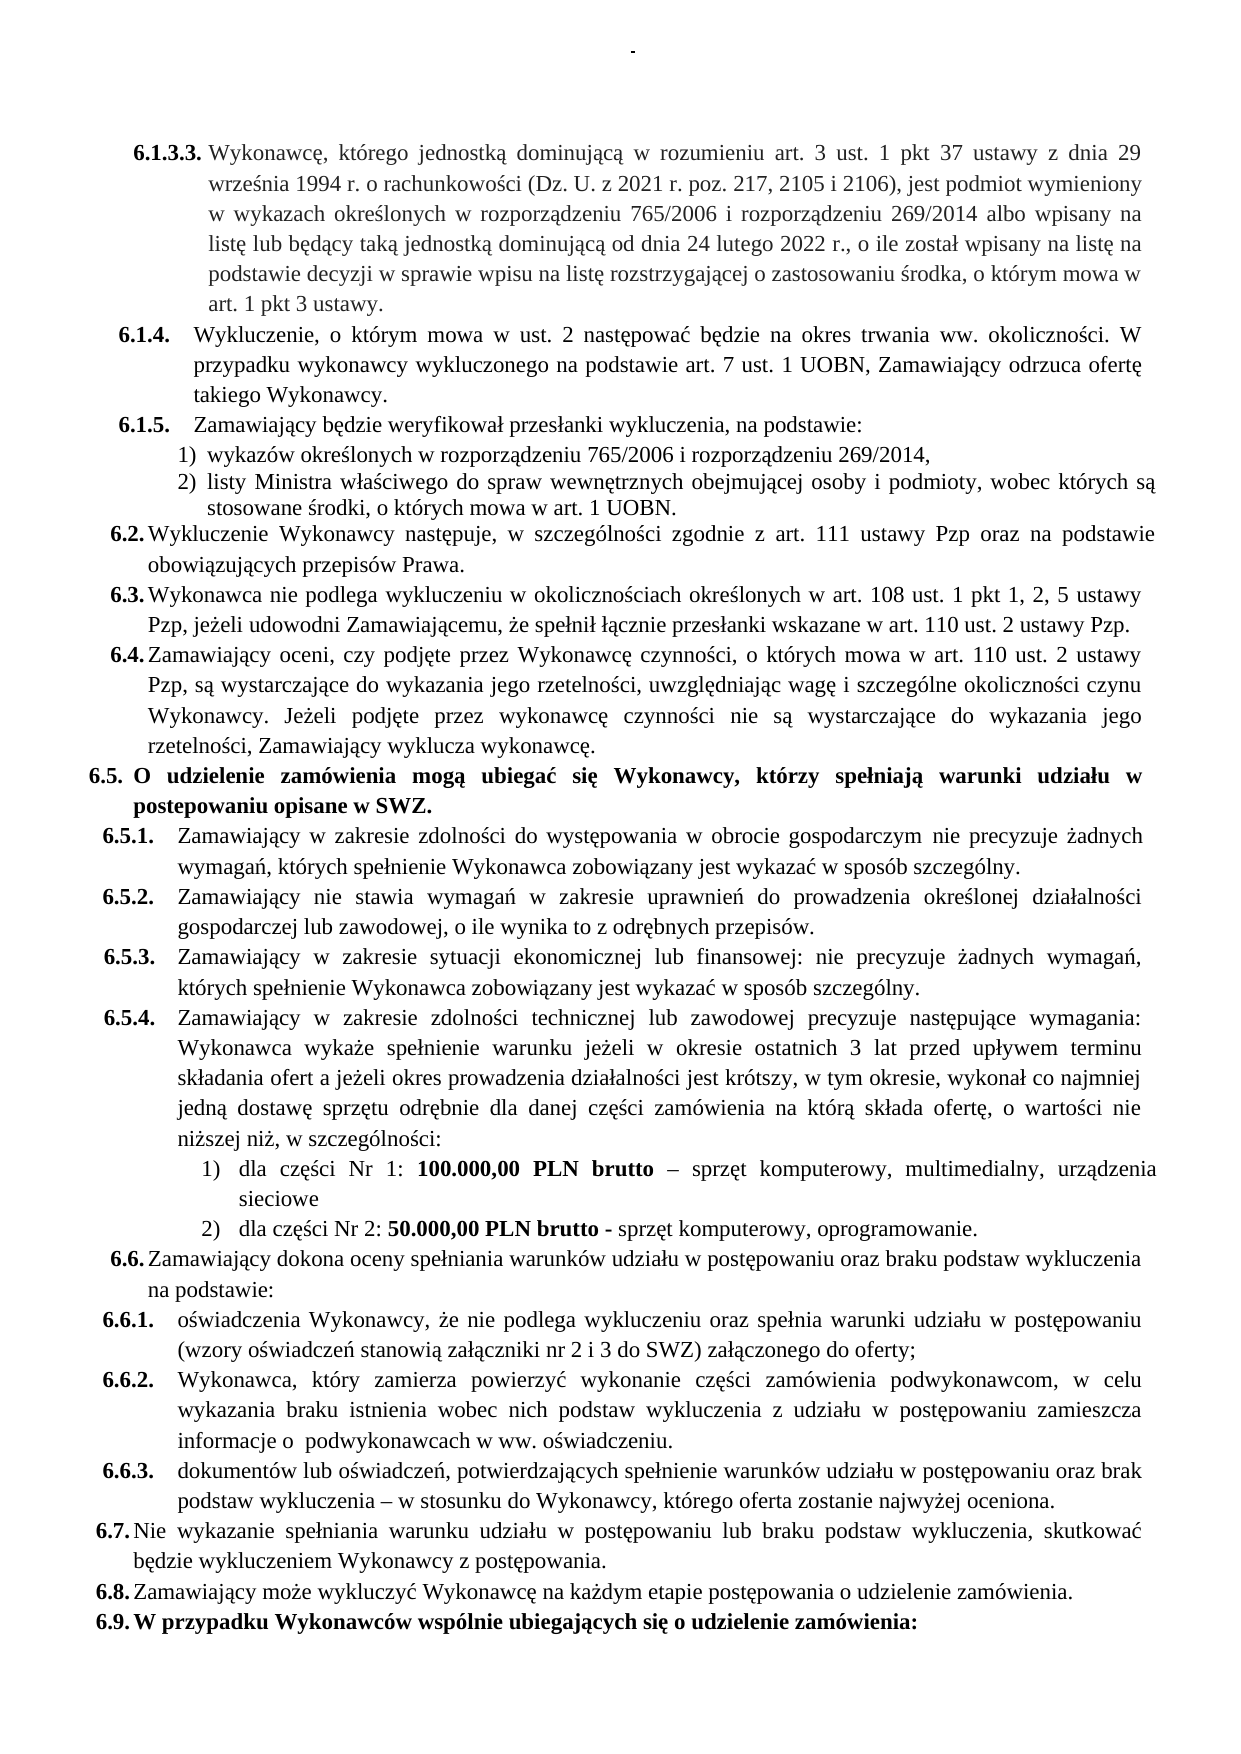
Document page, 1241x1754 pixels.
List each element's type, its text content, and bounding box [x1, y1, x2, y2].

list Nie wykazanie spełniania warunku udziału w postępowaniu lub braku podstaw wykluczenia, skutkować będzie wykluczeniem Wykonawcy z postępowania. [96, 1517, 1143, 1574]
list Wykonawca, który zamierza powierzyć wykonanie części zamówienia podwykonawcom, w celu wykazania braku istnienia wobec nich podstaw wykluczenia z udziału w postępowaniu zamieszcza informacje o podwykonawcach w ww. oświadczeniu. [102, 1366, 1143, 1453]
list Wykonawca nie podlega wykluczeniu w okolicznościach określonych w art. 108 ust. 1 pkt 1, 2, 5 ustawy Pzp, jeżeli udowodni Zamawiającemu, że spełnił łącznie przesłanki wskazane w art. 110 ust. 2 ustawy Pzp. [110, 581, 1143, 637]
list dokumentów lub oświadczeń, potwierdzających spełnienie warunków udziału w postępowaniu oraz brak podstaw wykluczenia – w stosunku do Wykonawcy, którego oferta zostanie najwyżej oceniona. [102, 1457, 1143, 1513]
list wykazów określonych w rozporządzeniu 765/2006 i rozporządzeniu 269/2014, [177, 441, 1157, 468]
list Zamawiający w zakresie sytuacji ekonomicznej lub finansowej: nie precyzuje żadnych wymagań, których spełnienie Wykonawca zobowiązany jest wykazać w sposób szczególny. [103, 943, 1143, 1000]
list Wykluczenie, o którym mowa w ust. 2 następować będzie na okres trwania ww. okoliczności. W przypadku wykonawcy wykluczonego na podstawie art. 7 ust. 1 UOBN, Zamawiający odrzuca ofertę takiego Wykonawcy. [118, 321, 1143, 407]
list Zamawiający w zakresie zdolności do występowania w obrocie gospodarczym nie precyzuje żadnych wymagań, których spełnienie Wykonawca zobowiązany jest wykazać w sposób szczególny. [102, 823, 1143, 879]
list Zamawiający oceni, czy podjęte przez Wykonawcę czynności, o których mowa w art. 110 ust. 2 ustawy Pzp, są wystarczające do wykazania jego rzetelności, uwzględniając wagę i szczególne okoliczności czynu Wykonawcy. Jeżeli podjęte przez wykonawcę czynności nie są wystarczające do wykazania jego rzetelności, Zamawiający wyklucza wykonawcę. [110, 641, 1143, 758]
list W przypadku Wykonawców wspólnie ubiegających się o udzielenie zamówienia: [96, 1608, 1143, 1634]
list oświadczenia Wykonawcy, że nie podlega wykluczeniu oraz spełnia warunki udziału w postępowaniu (wzory oświadczeń stanowią załączniki nr 2 i 3 do SWZ) załączonego do oferty; [102, 1306, 1143, 1362]
list Zamawiający dokona oceny spełniania warunków udziału w postępowaniu oraz braku podstaw wykluczenia na podstawie: [110, 1246, 1143, 1302]
list O udzielenie zamówienia mogą ubiegać się Wykonawcy, którzy spełniają warunki udziału w postepowaniu opisane w SWZ. [89, 762, 1143, 819]
list dla części Nr 2: 50.000,00 PLN brutto - sprzęt komputerowy, oprogramowanie. [201, 1215, 1157, 1242]
list Wykluczenie Wykonawcy następuje, w szczególności zgodnie z art. 111 ustawy Pzp oraz na podstawie obowiązujących przepisów Prawa. [110, 521, 1157, 577]
list Zamawiający może wykluczyć Wykonawcę na każdym etapie postępowania o udzielenie zamówienia. [96, 1578, 1143, 1604]
list Zamawiający w zakresie zdolności technicznej lub zawodowej precyzuje następujące wymagania: Wykonawca wykaże spełnienie warunku jeżeli w okresie ostatnich 3 lat przed upływem terminu składania ofert a jeżeli okres prowadzenia działalności jest krótszy, w tym okresie, wykonał co najmniej jedną dostawę sprzętu odrębnie dla danej części zamówienia na którą składa ofertę, o wartości nie niższej niż, w szczególności: [103, 1004, 1143, 1151]
list Wykonawcę, którego jednostką dominującą w rozumieniu art. 3 ust. 1 pkt 37 ustawy z dnia 29 września 1994 r. o rachunkowości (Dz. U. z 2021 r. poz. 217, 2105 i 2106), jest podmiot wymieniony w wykazach określonych w rozporządzeniu 765/2006 i rozporządzeniu 269/2014 albo wpisany na listę lub będący taką jednostką dominującą od dnia 24 lutego 2022 r., o ile został wpisany na listę na podstawie decyzji w sprawie wpisu na listę rozstrzygającej o zastosowaniu środka, o którym mowa w art. 1 pkt 3 ustawy. [133, 139, 1143, 317]
list listy Ministra właściwego do spraw wewnętrznych obejmującej osoby i podmioty, wobec których są stosowane środki, o których mowa w art. 1 UOBN. [177, 468, 1157, 521]
list Zamawiający będzie weryfikował przesłanki wykluczenia, na podstawie: [118, 411, 1143, 438]
list dla części Nr 1: 100.000,00 PLN brutto – sprzęt komputerowy, multimedialny, urządzenia sieciowe [201, 1155, 1157, 1211]
list Zamawiający nie stawia wymagań w zakresie uprawnień do prowadzenia określonej działalności gospodarczej lub zawodowej, o ile wynika to z odrębnych przepisów. [102, 883, 1143, 939]
